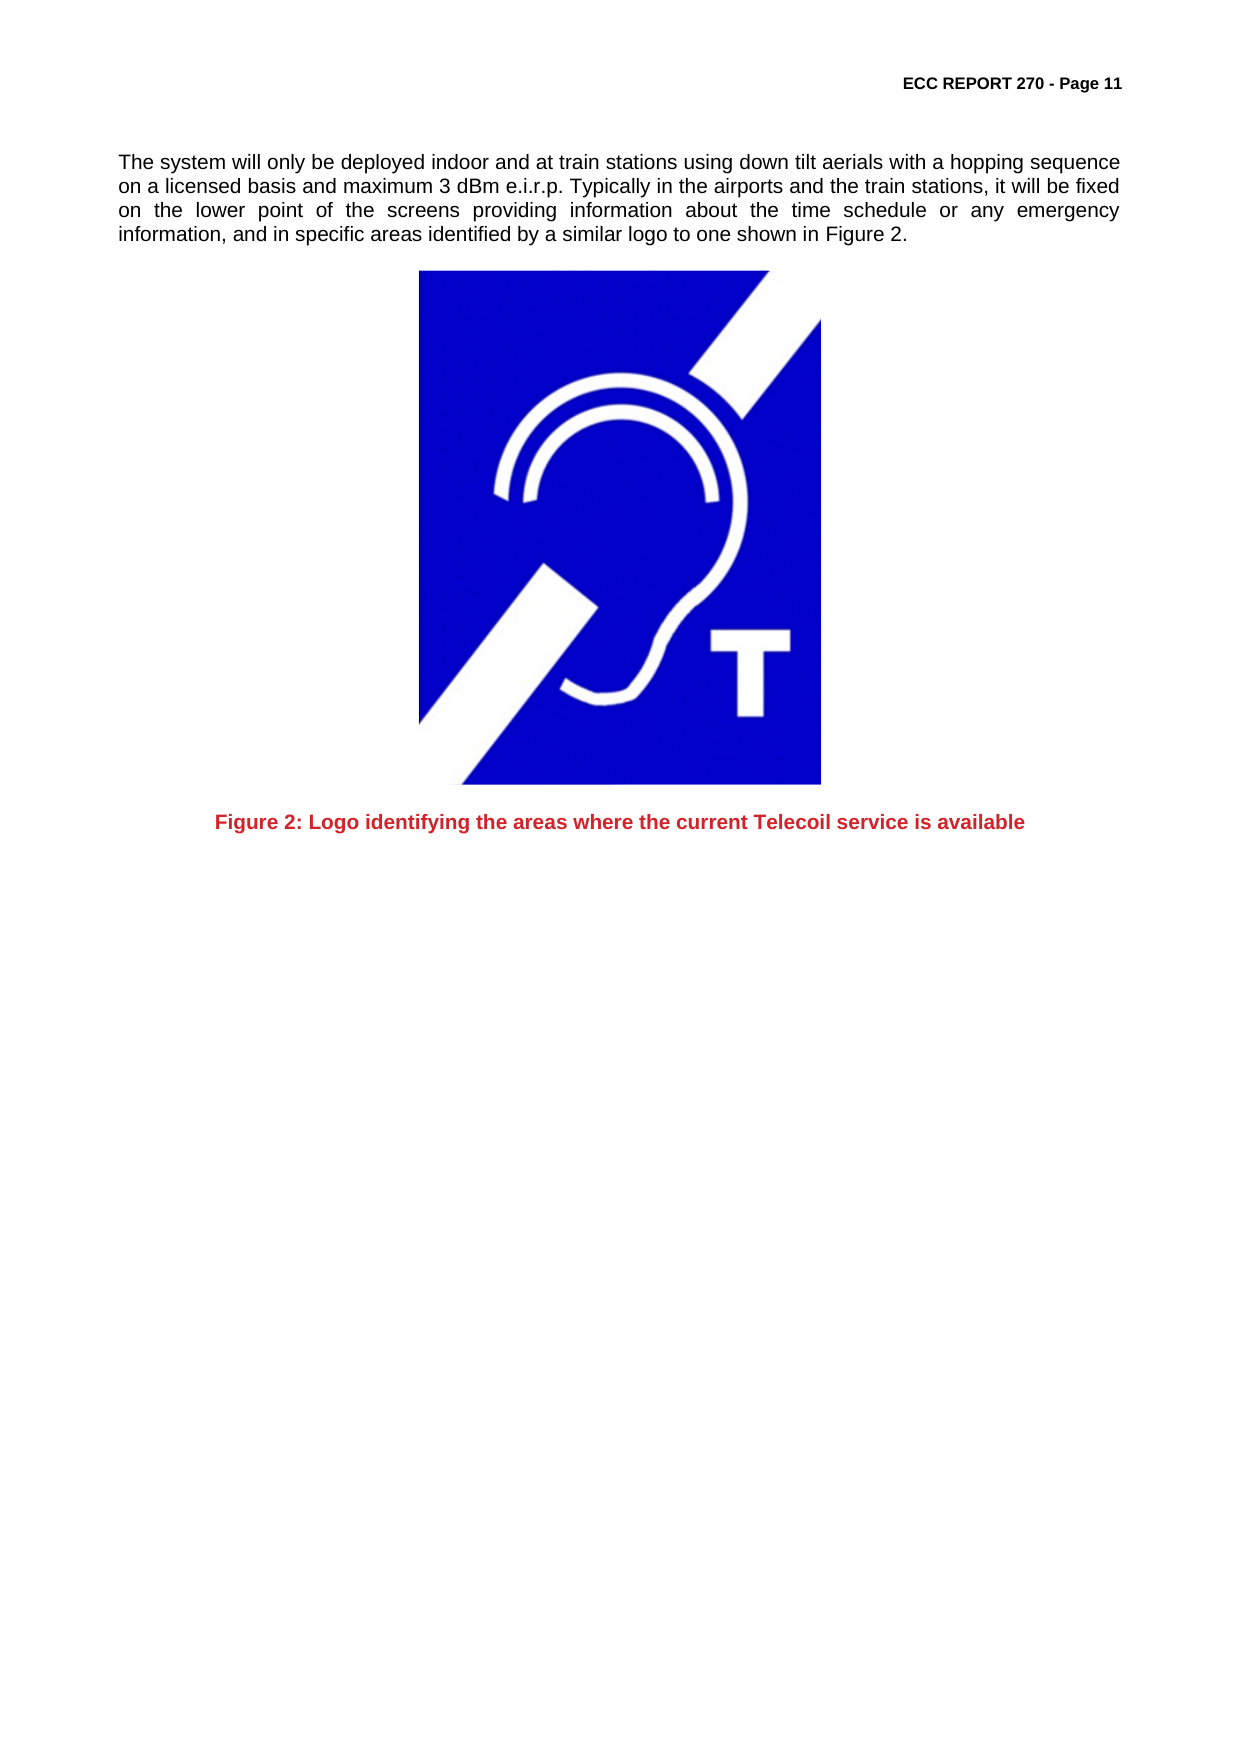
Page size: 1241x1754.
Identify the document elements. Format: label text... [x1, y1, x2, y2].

picture [418, 270, 822, 785]
text The system will only be deployed indoor and at train stations using down tilt aerials with a hopping sequence on a licensed basis and maximum 3 dBm e.i.r.p. Typically in the airports and the train stations, it will be fixed on the lower point of the screens providing information about the time schedule or any emergency information, and in specific areas identified by a similar logo to one shown in Figure 2. [118, 150, 1122, 246]
text Figure 2: Logo identifying the areas where the current Telecoil service is available [118, 809, 1122, 833]
